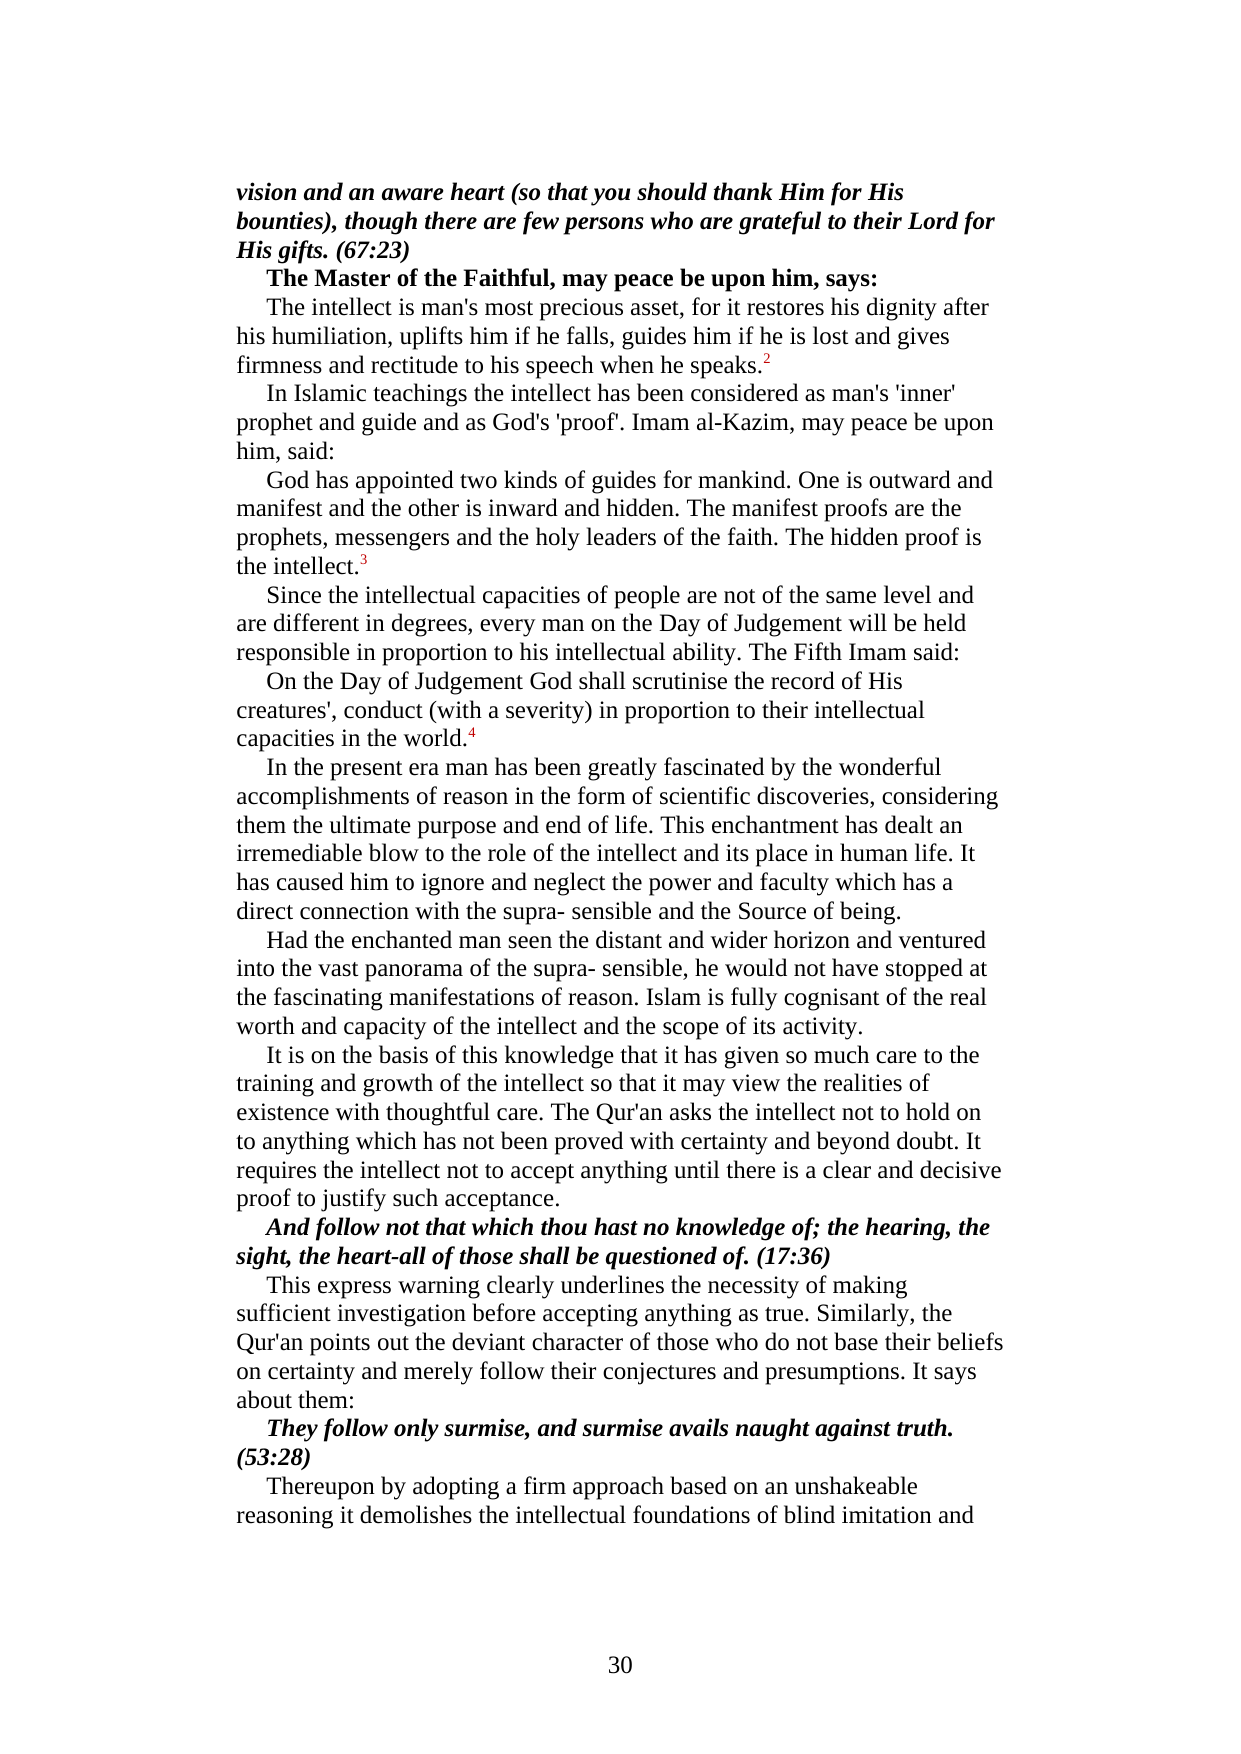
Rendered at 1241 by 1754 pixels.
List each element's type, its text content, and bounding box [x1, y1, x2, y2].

text On the Day of Judgement God shall scrutinise the record of His creatures', conduct (with a severity) in proportion to their intellectual capacities in the world.4 [236, 666, 1004, 752]
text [236, 1471, 1004, 1528]
text And follow not that which thou hast no knowledge of; the hearing, the sight, the heart-all of those shall be questioned of. (17:36) [236, 1212, 1004, 1270]
text In the present era man has been greatly fascinated by the wonderful accomplishments of reason in the form of scientific discoveries, considering them the ultimate purpose and end of life. This enchantment has dealt an irremediable blow to the role of the intellect and its place in human life. It has caused him to ignore and neglect the power and faculty which has a direct connection with the supra- sensible and the Source of being. [236, 752, 1004, 925]
text Since the intellectual capacities of people are not of the same level and are different in degrees, every man on the Day of Judgement will be held responsible in proportion to his intellectual ability. The Fifth Imam said: [236, 580, 1004, 666]
text It is on the basis of this knowledge that it has given so much care to the training and growth of the intellect so that it may view the realities of existence with thoughtful care. The Qur'an asks the intellect not to hold on to anything which has not been proved with certainty and beyond doubt. It requires the intellect not to accept anything until there is a clear and decisive proof to justify such acceptance. [236, 1040, 1004, 1212]
text This express warning clearly underlines the necessity of making sufficient investigation before accepting anything as true. Similarly, the Qur'an points out the deviant character of those who do not base their beliefs on certainty and merely follow their conjectures and presumptions. It says about them: [236, 1270, 1004, 1413]
text The Master of the Faithful, may peace be upon him, says: [236, 263, 1004, 292]
text The intellect is man's most precious asset, for it restores his dignity after his humiliation, uplifts him if he falls, guides him if he is lost and gives firmness and rectitude to his speech when he speaks.2 [236, 292, 1004, 378]
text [236, 177, 1004, 263]
text In Islamic teachings the intellect has been considered as man's 'inner' prophet and guide and as God's 'proof'. Imam al-Kazim, may peace be upon him, said: [236, 378, 1004, 465]
text God has appointed two kinds of guides for mankind. One is outward and manifest and the other is inward and hidden. The manifest proofs are the prophets, messengers and the holy leaders of the faith. The hidden proof is the intellect.3 [236, 465, 1004, 580]
text Had the enchanted man seen the distant and wider horizon and ventured into the vast panorama of the supra- sensible, he would not have stopped at the fascinating manifestations of reason. Islam is fully cognisant of the real worth and capacity of the intellect and the scope of its activity. [236, 925, 1004, 1040]
text They follow only surmise, and surmise avails naught against truth. (53:28) [236, 1413, 1004, 1471]
